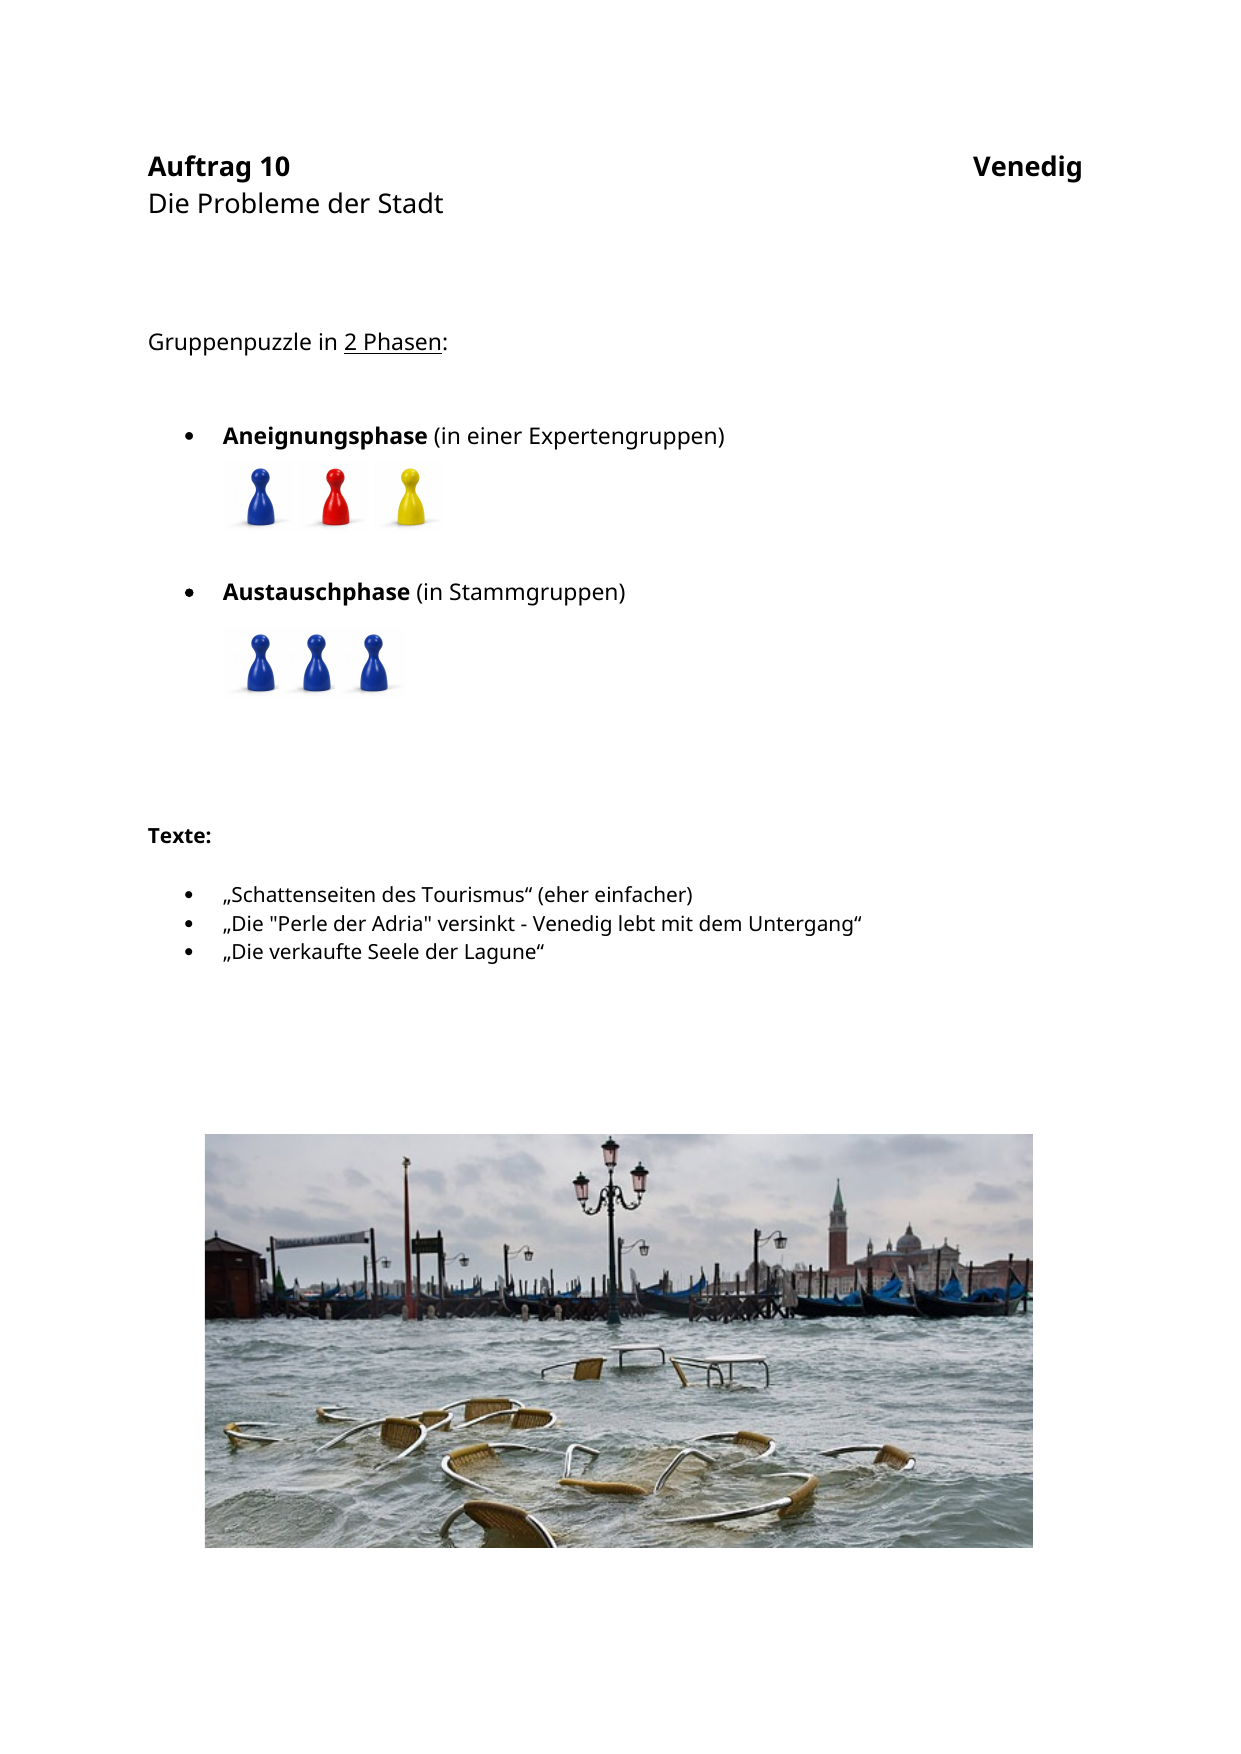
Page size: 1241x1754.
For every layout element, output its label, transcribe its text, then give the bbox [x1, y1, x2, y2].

picture [222, 626, 407, 698]
picture [203, 1134, 1033, 1547]
list „Die "Perle der Adria" versinkt - Venedig lebt mit dem Untergang“ [185, 909, 1093, 937]
text Gruppenpuzzle in 2 Phasen: [148, 326, 1093, 358]
picture [372, 460, 444, 532]
picture [297, 460, 369, 532]
text Die Probleme der Stadt [148, 184, 1093, 221]
list Austauschphase (in Stammgruppen) [185, 576, 1093, 608]
list Aneignungsphase (in einer Expertengruppen) [185, 420, 1093, 451]
list „Die verkaufte Seele der Lagune“ [185, 937, 1093, 966]
text Texte: [148, 821, 1093, 849]
list „Schattenseiten des Tourismus“ (eher einfacher) [185, 880, 1093, 909]
picture [222, 460, 294, 532]
text Auftrag 10 Venedig [148, 148, 1093, 184]
